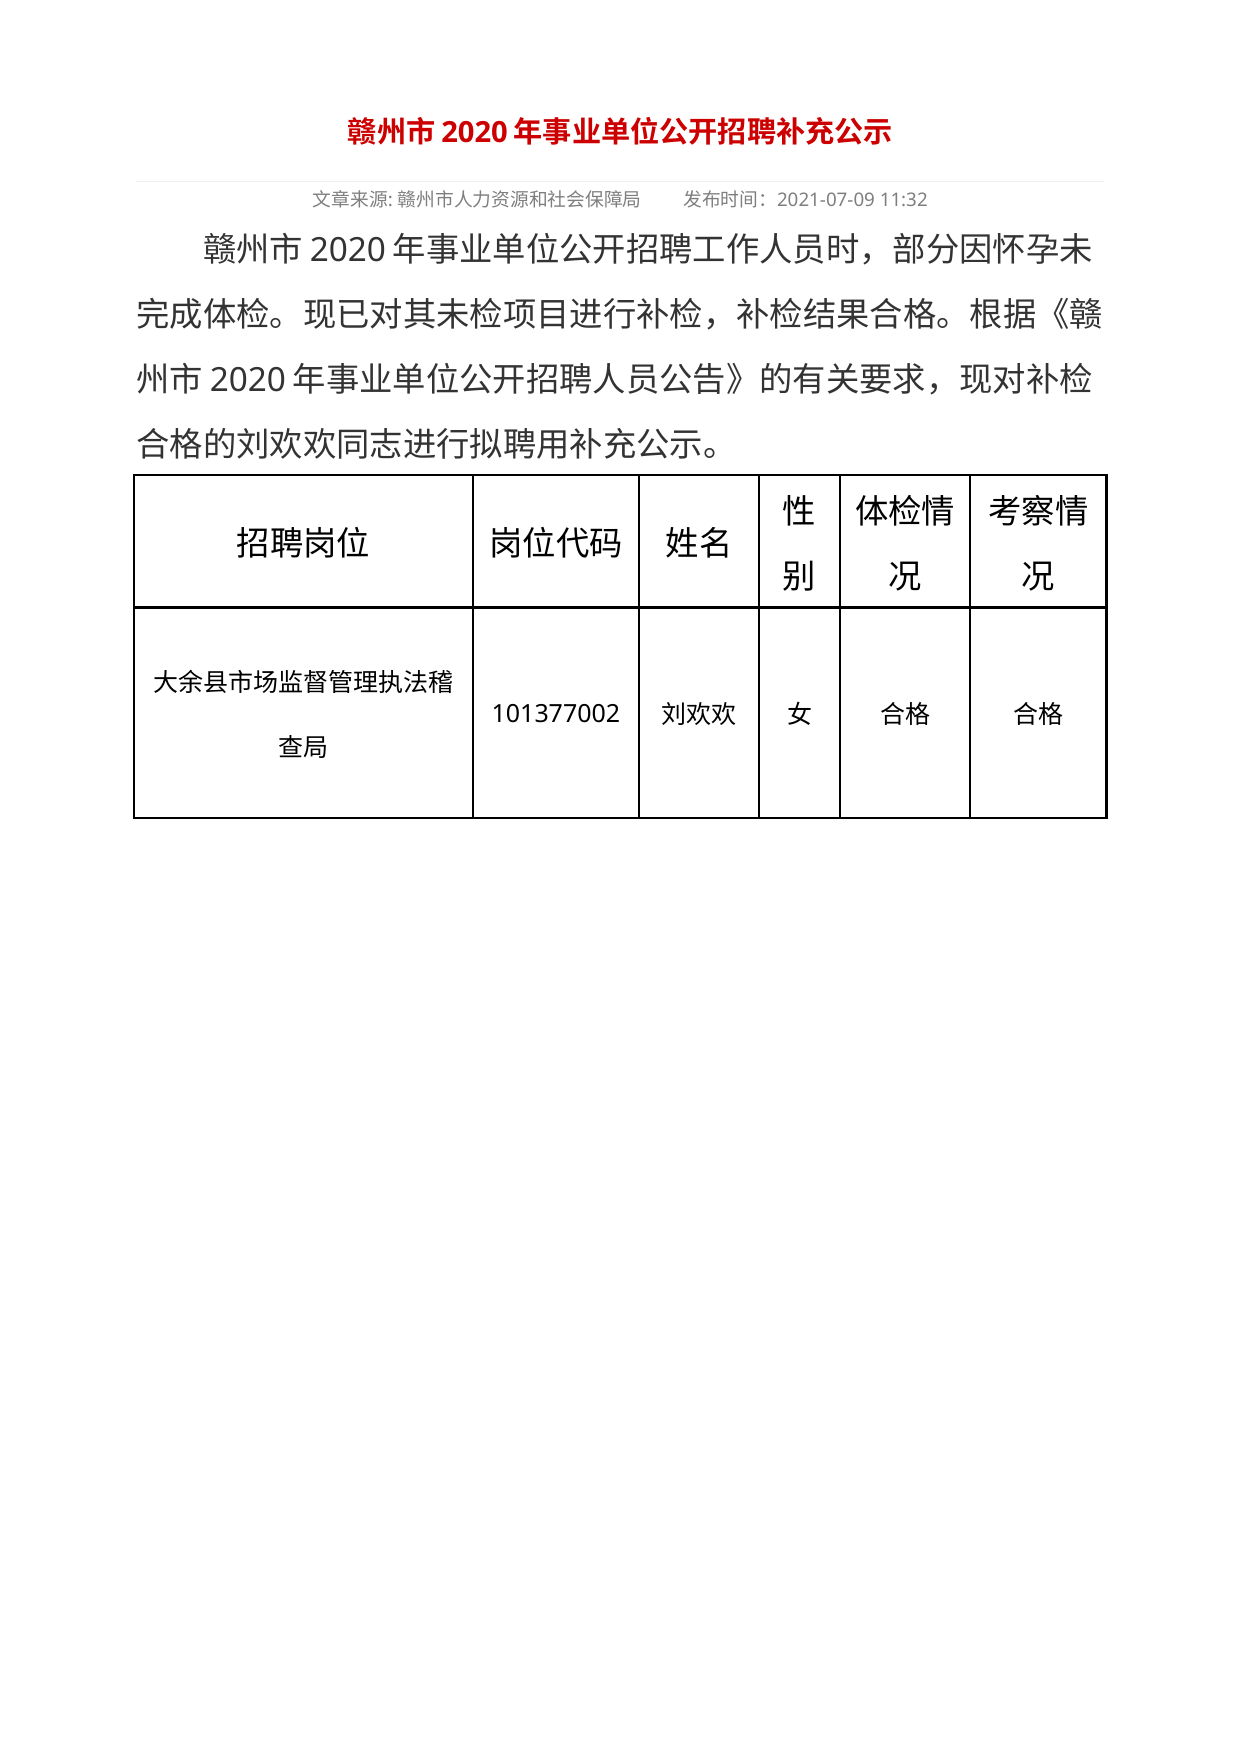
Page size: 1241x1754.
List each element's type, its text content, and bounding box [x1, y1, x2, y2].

text 赣州市2020年事业单位公开招聘补充公示 [136, 97, 1104, 181]
text 文章来源: 赣州市人力资源和社会保障局 发布时间：2021-07-09 11:32 [136, 182, 1104, 214]
text 赣州市2020年事业单位公开招聘工作人员时，部分因怀孕未完成体检。现已对其未检项目进行补检，补检结果合格。根据《赣州市2020年事业单位公开招聘人员公告》的有关要求，现对补检合格的刘欢欢同志进行拟聘用补充公示。 [136, 214, 1104, 474]
table_header 考察情况 [971, 476, 1105, 606]
table_header 招聘岗位 [135, 476, 472, 606]
table_header 姓名 [640, 476, 758, 606]
table_header 性别 [760, 476, 839, 606]
table_cell 刘欢欢 [640, 609, 758, 817]
table_cell 合格 [971, 609, 1105, 817]
table_header 体检情况 [841, 476, 969, 606]
table_header 岗位代码 [474, 476, 638, 606]
table_cell 大余县市场监督管理执法稽查局 [135, 609, 472, 817]
table_cell 女 [760, 609, 839, 817]
table_cell 101377002 [474, 609, 638, 817]
table_cell 合格 [841, 609, 969, 817]
